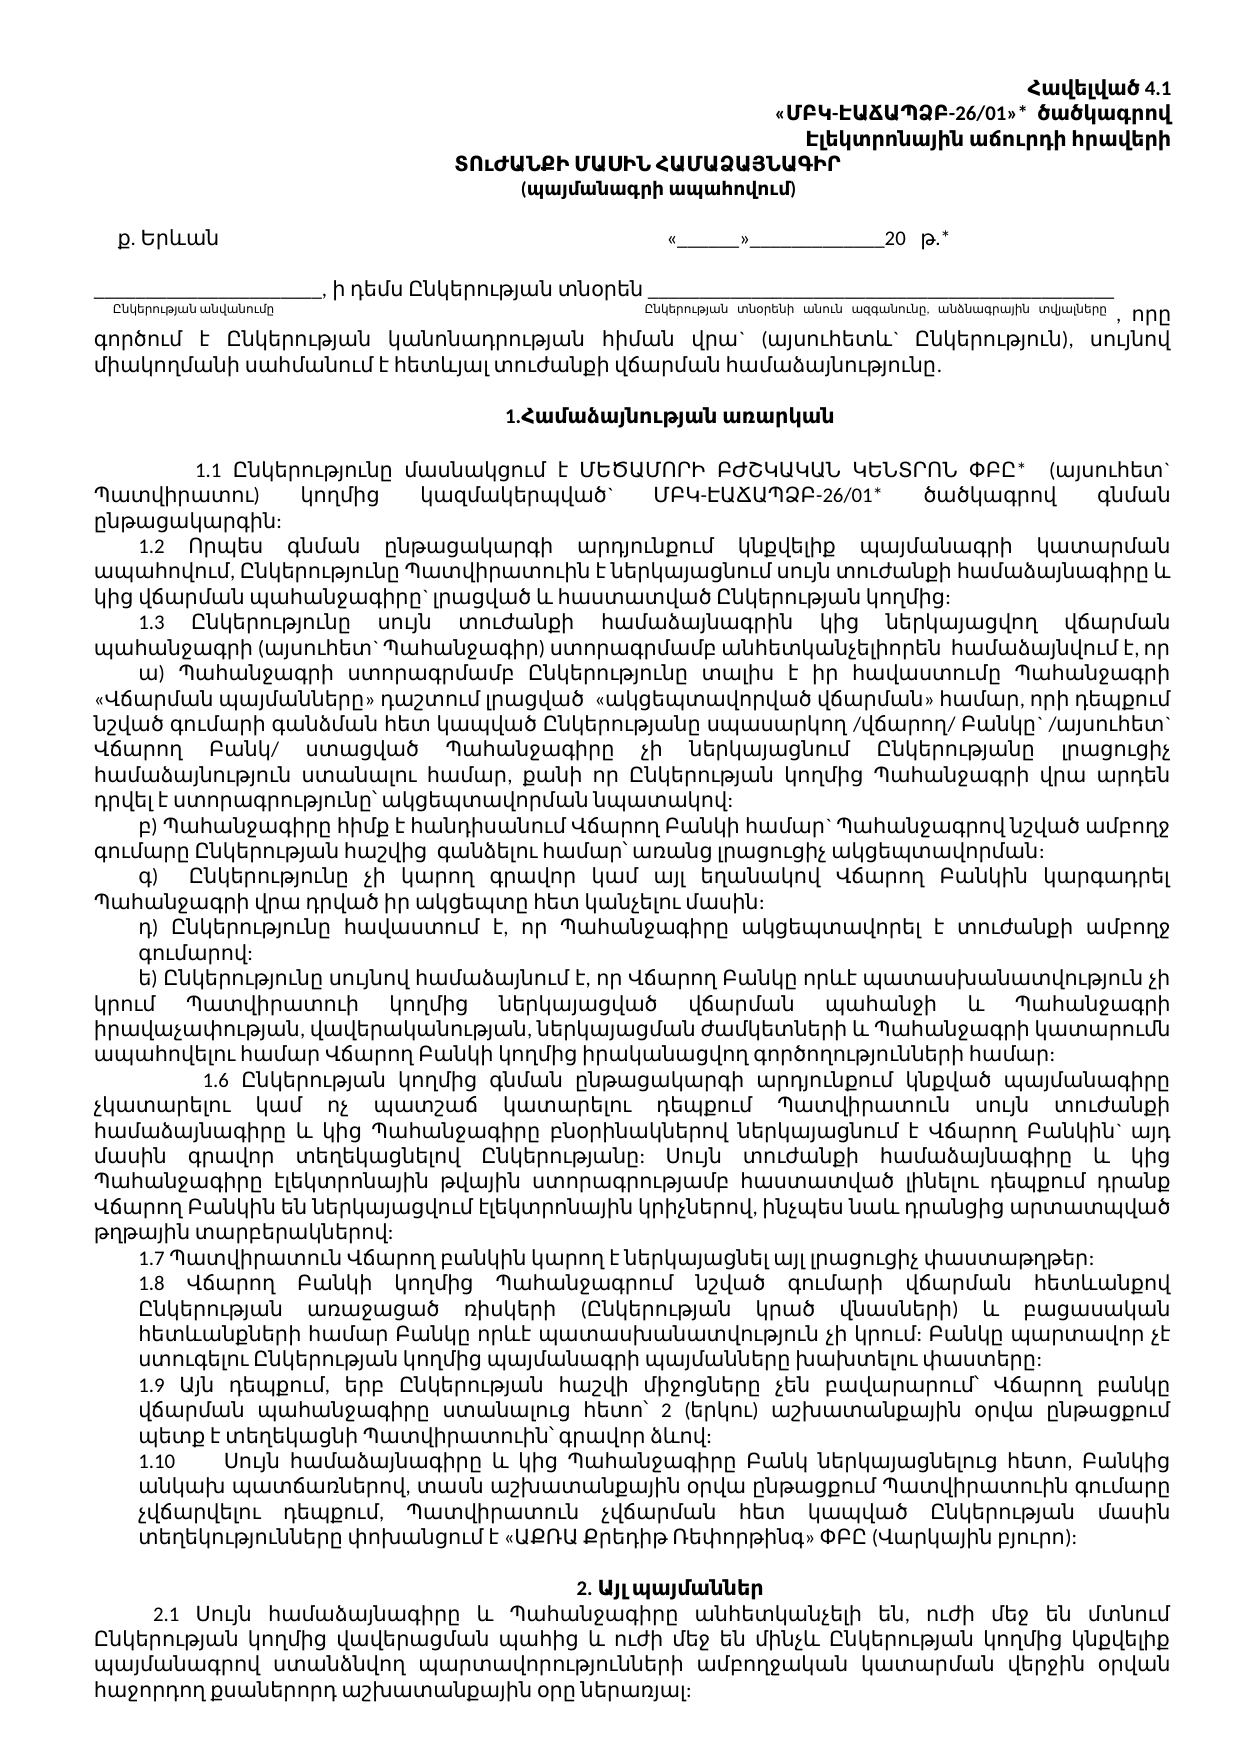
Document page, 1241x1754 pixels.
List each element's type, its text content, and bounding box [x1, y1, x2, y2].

text Հավելված 4.1 [94, 75, 1171, 100]
text ______________________, ի դեմս Ընկերության տնօրեն _____________________________________________ [94, 276, 1171, 301]
text Էլեկտրոնային աճուրդի հրավերի [94, 126, 1171, 151]
text 1.1 Ընկերությունը մասնակցում է ՄԵԾԱՄՈՐԻ ԲԺՇԿԱԿԱՆ ԿԵՆՏՐՈՆ ՓԲԸ* (այսուհետ` Պատվիրատու) կողմից կազմակերպված` ՄԲԿ-ԷԱՃԱՊՁԲ-26/01* ծածկագրով գնման ընթացակարգին: [94, 457, 1171, 533]
text բ) Պահանջագիրը հիմք է հանդիսանում Վճարող Բանկի համար` Պահանջագրով նշված ամբողջ գումարը Ընկերության հաշվից գանձելու համար՝ առանց լրացուցիչ ակցեպտավորման: [94, 813, 1171, 864]
text 1.9 Այն դեպքում, երբ Ընկերության հաշվի միջոցները չեն բավարարում՝ Վճարող բանկը վճարման պահանջագիրը ստանալուց հետո՝ 2 (երկու) աշխատանքային օրվա ընթացքում պետք է տեղեկացնի Պատվիրատուին՝ գրավոր ձևով: [138, 1372, 1171, 1448]
text 1.Համաձայնության առարկան [169, 403, 1171, 428]
text «ՄԲԿ-ԷԱՃԱՊՁԲ-26/01»* ծածկագրով [94, 100, 1171, 126]
text 2.1 Սույն համաձայնագիրը և Պահանջագիրը անհետկանչելի են, ուժի մեջ են մտնում Ընկերության կողմից վավերացման պահից և ուժի մեջ են մինչև Ընկերության կողմից կնքվելիք պայմանագրով ստանձնվող պարտավորությունների ամբողջական կատարման վերջին օրվան հաջորդող քսաներորդ աշխատանքային օրը ներառյալ: [94, 1601, 1171, 1702]
text 1.2 Որպես գնման ընթացակարգի արդյունքում կնքվելիք պայմանագրի կատարման ապահովում, Ընկերությունը Պատվիրատուին է ներկայացնում սույն տուժանքի համաձայնագիրը և կից վճարման պահանջագիրը` լրացված և հաստատված Ընկերության կողմից: [94, 533, 1171, 609]
text ե) Ընկերությունը սույնով համաձայնում է, որ Վճարող Բանկը որևէ պատասխանատվություն չի կրում Պատվիրատուի կողմից ներկայացված վճարման պահանջի և Պահանջագրի իրավաչափության, վավերականության, ներկայացման ժամկետների և Պահանջագրի կատարումն ապահովելու համար Վճարող Բանկի կողմից իրականացվող գործողությունների համար: [94, 965, 1171, 1067]
text 1.8 Վճարող Բանկի կողմից Պահանջագրում նշված գումարի վճարման հետևանքով Ընկերության առաջացած ռիսկերի (Ընկերության կրած վնասների) և բացասական հետևանքների համար Բանկը որևէ պատասխանատվություն չի կրում: Բանկը պարտավոր չէ ստուգելու Ընկերության կողմից պայմանագրի պայմանները խախտելու փաստերը: [138, 1270, 1171, 1372]
text (պայմանագրի ապահովում) [94, 177, 1171, 199]
text ք. Երևան «______»_____________20 թ.* [94, 225, 1171, 250]
text ա) Պահանջագրի ստորագրմամբ Ընկերությունը տալիս է իր հավաստումը Պահանջագրի «Վճարման պայմանները» դաշտում լրացված «ակցեպտավորված վճարման» համար, որի դեպքում նշված գումարի գանձման հետ կապված Ընկերությանը սպասարկող /վճարող/ Բանկը` /այսուհետ` Վճարող Բանկ/ ստացված Պահանջագիրը չի ներկայացնում Ընկերությանը լրացուցիչ համաձայնություն ստանալու համար, քանի որ Ընկերության կողմից Պահանջագրի վրա արդեն դրվել է ստորագրությունը՝ ակցեպտավորման նպատակով: [94, 660, 1171, 813]
text 1.6 Ընկերության կողմից գնման ընթացակարգի արդյունքում կնքված պայմանագիրը չկատարելու կամ ոչ պատշաճ կատարելու դեպքում Պատվիրատուն սույն տուժանքի համաձայնագիրը և կից Պահանջագիրը բնօրինակներով ներկայացնում է Վճարող Բանկին` այդ մասին գրավոր տեղեկացնելով Ընկերությանը: Սույն տուժանքի համաձայնագիրը և կից Պահանջագիրը էլեկտրոնային թվային ստորագրությամբ հաստատված լինելու դեպքում դրանք Վճարող Բանկին են ներկայացվում էլեկտրոնային կրիչներով, ինչպես նաև դրանցից արտատպված թղթային տարբերակներով: [94, 1067, 1171, 1245]
text 2. Այլ պայմաններ [169, 1575, 1171, 1601]
text գ) Ընկերությունը չի կարող գրավոր կամ այլ եղանակով Վճարող Բանկին կարգադրել Պահանջագրի վրա դրված իր ակցեպտը հետ կանչելու մասին: [94, 864, 1171, 914]
text դ) Ընկերությունը հավաստում է, որ Պահանջագիրը ակցեպտավորել է տուժանքի ամբողջ գումարով: [138, 914, 1171, 965]
text ՏՈւԺԱՆՔԻ ՄԱՍԻՆ ՀԱՄԱՁԱՅՆԱԳԻՐ [94, 151, 1171, 177]
text Ընկերության անվանումը Ընկերության տնօրենի անուն ազգանունը, անձնագրային տվյալները , որը գործում է Ընկերության կանոնադրության հիման վրա` (այսուհետև` Ընկերություն), սույնով միակողմանի սահմանում է հետևյալ տուժանքի վճարման համաձայնությունը. [94, 301, 1171, 377]
text 1.10 Սույն համաձայնագիրը և կից Պահանջագիրը Բանկ ներկայացնելուց հետո, Բանկից անկախ պատճառներով, տասն աշխատանքային օրվա ընթացքում Պատվիրատուին գումարը չվճարվելու դեպքում, Պատվիրատուն չվճարման հետ կապված Ընկերության մասին տեղեկությունները փոխանցում է «ԱՔՌԱ Քրեդիթ Ռեփորթինգ» ՓԲԸ (Վարկային բյուրո): [138, 1448, 1171, 1550]
text 1.3 Ընկերությունը սույն տուժանքի համաձայնագրին կից ներկայացվող վճարման պահանջագրի (այսուհետ` Պահանջագիր) ստորագրմամբ անհետկանչելիորեն համաձայնվում է, որ [94, 609, 1171, 660]
text 1.7 Պատվիրատուն Վճարող բանկին կարող է ներկայացնել այլ լրացուցիչ փաստաթղթեր: [138, 1245, 1171, 1270]
